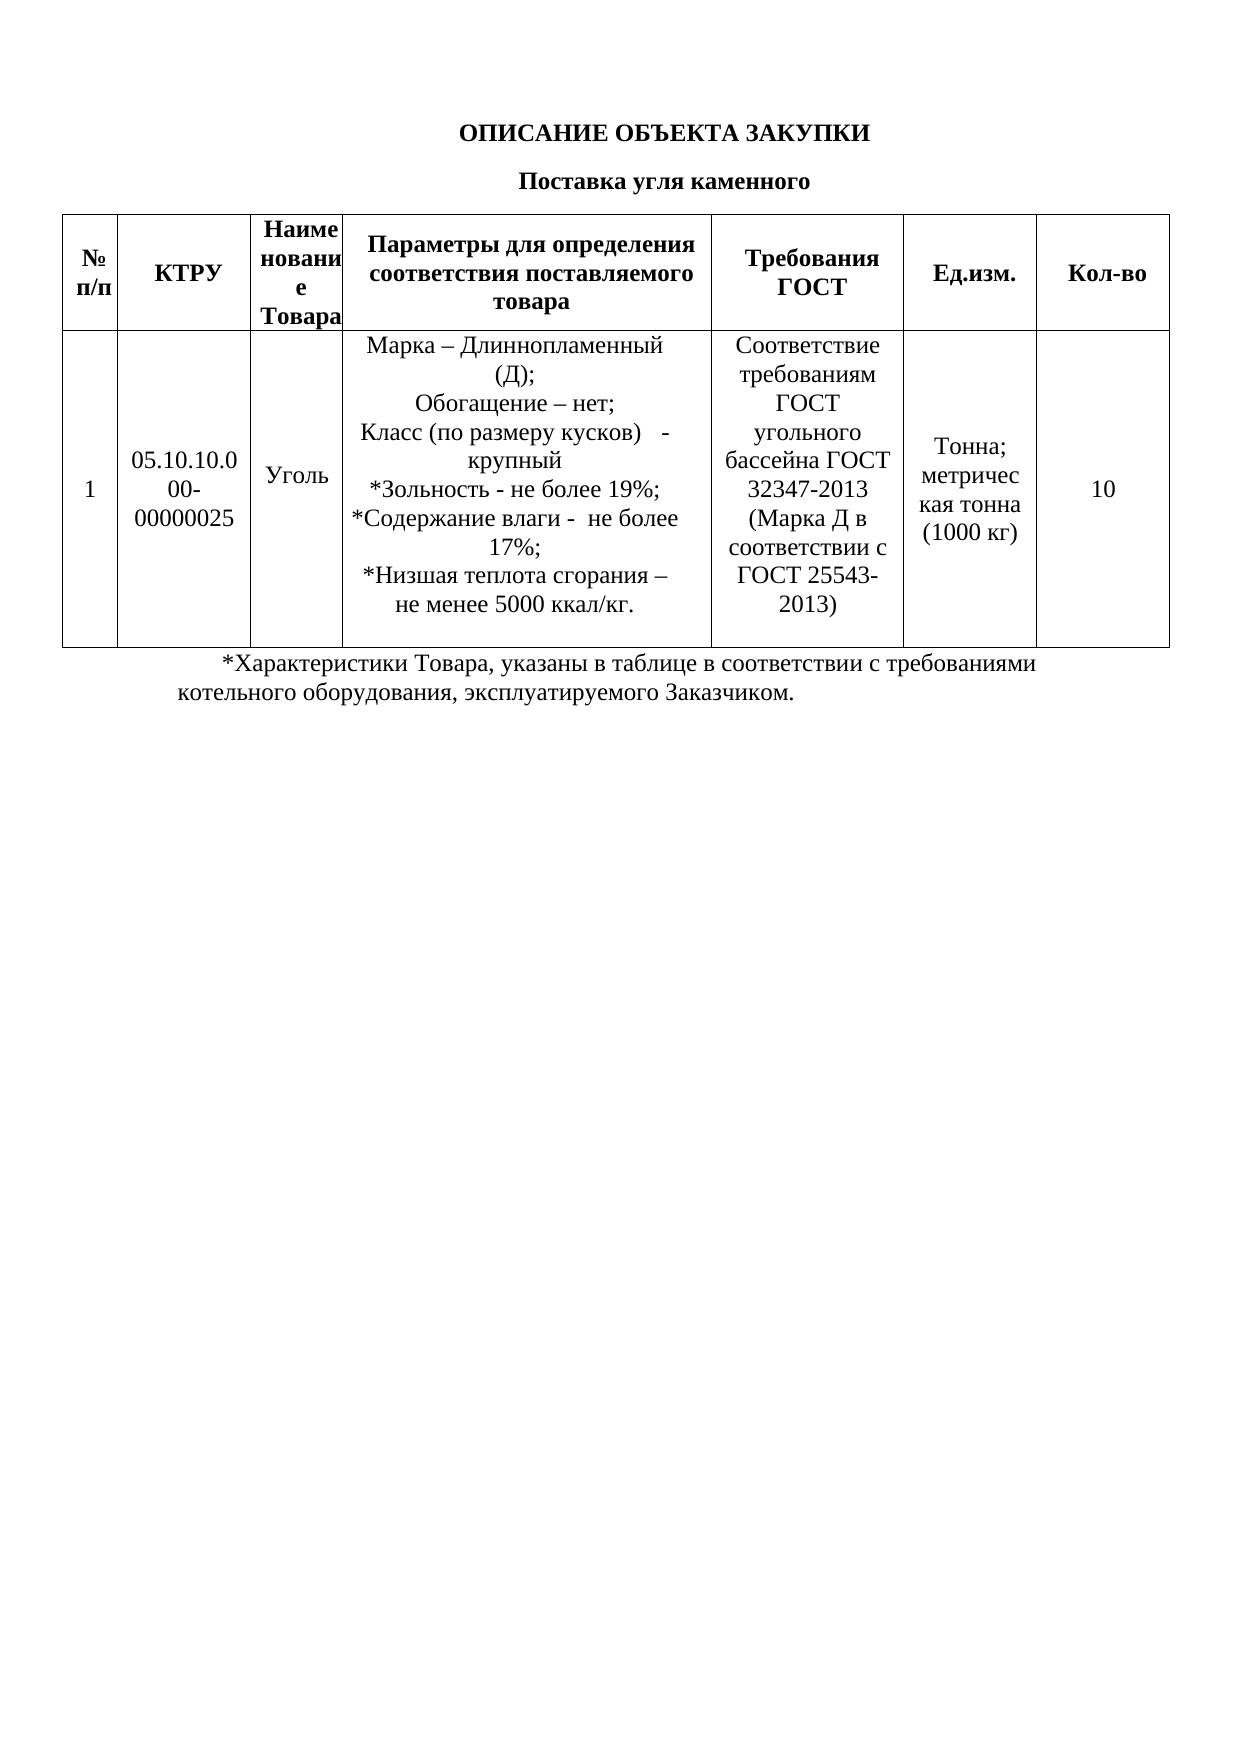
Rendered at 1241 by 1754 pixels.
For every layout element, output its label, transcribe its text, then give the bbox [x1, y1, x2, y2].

table_header Требования ГОСТ [712, 215, 903, 329]
table_cell 1 [63, 331, 117, 647]
table_cell Тонна; метрическая тонна (1000 кг) [904, 331, 1036, 647]
text ОПИСАНИЕ ОБЪЕКТА ЗАКУПКИ [177, 118, 1152, 147]
table_header Наименование Товара [251, 215, 342, 329]
table_cell 10 [1037, 331, 1169, 647]
table_cell 05.10.10.000-00000025 [118, 331, 250, 647]
table_header КТРУ [118, 215, 250, 329]
table_header № п/п [63, 215, 117, 329]
table_header Ед.изм. [904, 215, 1036, 329]
table_cell Марка – Длиннопламенный (Д); Обогащение – нет; Класс (по размеру кусков) - крупный *Зольность - не более 19%; *Содержание влаги - не более 17%; *Низшая теплота сгорания – не менее 5000 ккал/кг. [343, 331, 711, 647]
table_header Кол-во [1037, 215, 1169, 329]
text Поставка угля каменного [177, 166, 1152, 194]
table_cell Уголь [251, 331, 342, 647]
table_header Параметры для определения соответствия поставляемого товара [343, 215, 711, 329]
text *Характеристики Товара, указаны в таблице в соответствии с требованиями котельного оборудования, эксплуатируемого Заказчиком. [177, 648, 1152, 705]
table_cell Соответствие требованиям ГОСТ угольного бассейна ГОСТ 32347-2013 (Марка Д в соответствии с ГОСТ 25543-2013) [712, 331, 903, 647]
